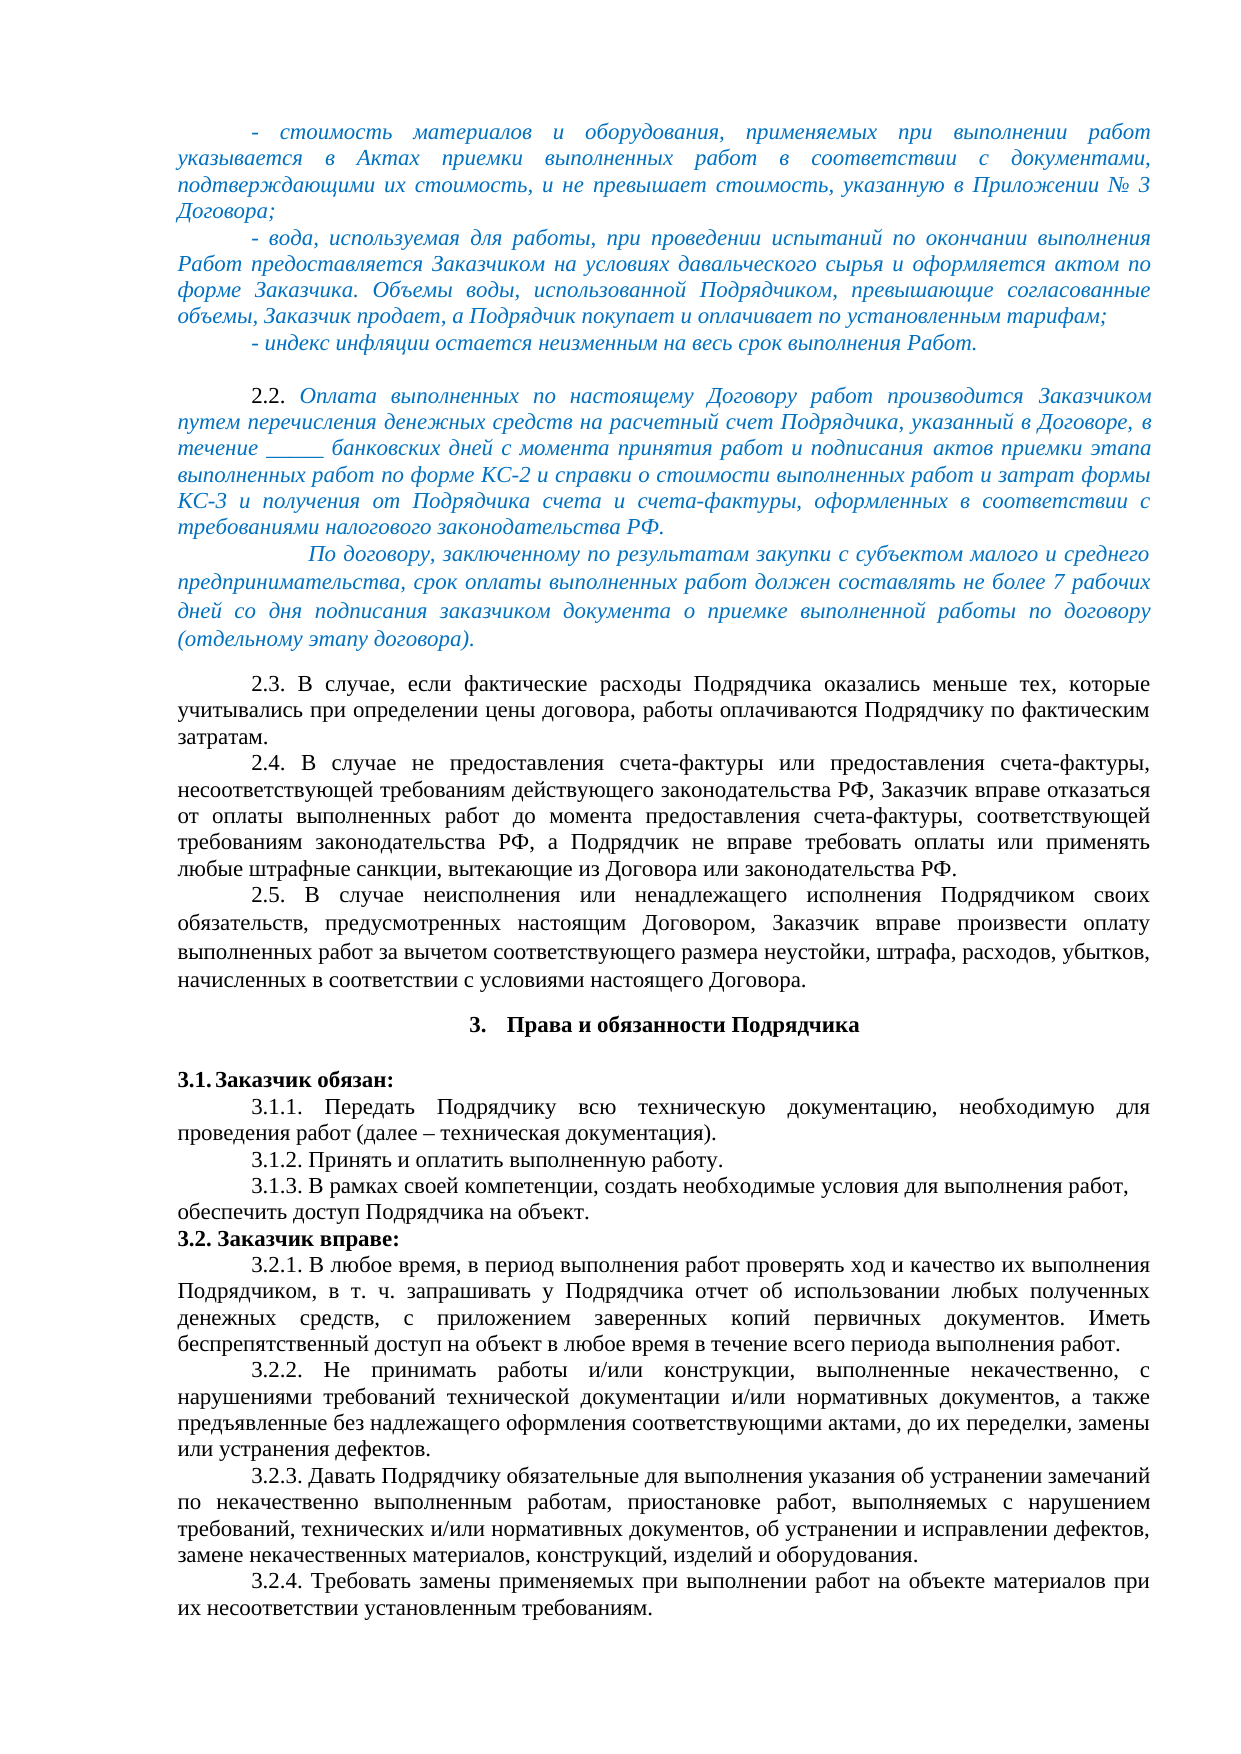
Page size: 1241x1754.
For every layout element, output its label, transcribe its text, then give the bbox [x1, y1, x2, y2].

text 2.4. В случае не предоставления счета-фактуры или предоставления счета-фактуры, несоответствующей требованиям действующего законодательства РФ, Заказчик вправе отказаться от оплаты выполненных работ до момента предоставления счета-фактуры, соответствующей требованиям законодательства РФ, а Подрядчик не вправе требовать оплаты или применять любые штрафные санкции, вытекающие из Договора или законодательства РФ. [177, 749, 1152, 881]
text 3.1.3. В рамках своей компетенции, создать необходимые условия для выполнения работ, [251, 1172, 1152, 1198]
text - индекс инфляции остается неизменным на весь срок выполнения Работ. [177, 329, 1152, 355]
text - стоимость материалов и оборудования, применяемых при выполнении работ указывается в Актах приемки выполненных работ в соответствии с документами, подтверждающими их стоимость, и не превышает стоимость, указанную в Приложении № 3 Договора; [177, 118, 1152, 223]
list Заказчик обязан: [177, 1067, 1152, 1093]
text обеспечить доступ Подрядчика на объект. [177, 1198, 1152, 1225]
text 3.2.3. Давать Подрядчику обязательные для выполнения указания об устранении замечаний по некачественно выполненным работам, приостановке работ, выполняемых с нарушением требований, технических и/или нормативных документов, об устранении и исправлении дефектов, замене некачественных материалов, конструкций, изделий и оборудования. [177, 1462, 1152, 1567]
text 3.2.4. Требовать замены применяемых при выполнении работ на объекте материалов при их несоответствии установленным требованиям. [177, 1567, 1152, 1620]
text 2.5. В случае неисполнения или ненадлежащего исполнения Подрядчиком своих обязательств, предусмотренных настоящим Договором, Заказчик вправе произвести оплату выполненных работ за вычетом соответствующего размера неустойки, штрафа, расходов, убытков, начисленных в соответствии с условиями настоящего Договора. [177, 881, 1152, 993]
text 2.3. В случае, если фактические расходы Подрядчика оказались меньше тех, которые учитывались при определении цены договора, работы оплачиваются Подрядчику по фактическим затратам. [177, 670, 1152, 749]
text 3.2.1. В любое время, в период выполнения работ проверять ход и качество их выполнения Подрядчиком, в т. ч. запрашивать у Подрядчика отчет об использовании любых полученных денежных средств, с приложением заверенных копий первичных документов. Иметь беспрепятственный доступ на объект в любое время в течение всего периода выполнения работ. [177, 1251, 1152, 1356]
list - вода, используемая для работы, при проведении испытаний по окончании выполнения Работ предоставляется Заказчиком на условиях давальческого сырья и оформляется актом по форме Заказчика. Объемы воды, использованной Подрядчиком, превышающие согласованные объемы, Заказчик продает, а Подрядчик покупает и оплачивает по установленным тарифам; [177, 223, 1152, 329]
text 3.2. Заказчик вправе: [177, 1225, 1152, 1251]
text 3.1.2. Принять и оплатить выполненную работу. [177, 1146, 1152, 1172]
text 3.2.2. Не принимать работы и/или конструкции, выполненные некачественно, с нарушениями требований технической документации и/или нормативных документов, а также предъявленные без надлежащего оформления соответствующими актами, до их переделки, замены или устранения дефектов. [177, 1356, 1152, 1462]
text 2.2. Оплата выполненных по настоящему Договору работ производится Заказчиком путем перечисления денежных средств на расчетный счет Подрядчика, указанный в Договоре, в течение _____ банковских дней с момента принятия работ и подписания актов приемки этапа выполненных работ по форме КС-2 и справки о стоимости выполненных работ и затрат формы КС-3 и получения от Подрядчика счета и счета-фактуры, оформленных в соответствии с требованиями налогового законодательства РФ. [177, 382, 1152, 540]
text По договору, заключенному по результатам закупки с субъектом малого и среднего предпринимательства, срок оплаты выполненных работ должен составлять не более 7 рабочих дней со дня подписания заказчиком документа о приемке выполненной работы по договору (отдельному этапу договора). [177, 540, 1152, 651]
list Права и обязанности Подрядчика [177, 1011, 1152, 1038]
text 3.1.1. Передать Подрядчику всю техническую документацию, необходимую для проведения работ (далее – техническая документация). [177, 1093, 1152, 1146]
